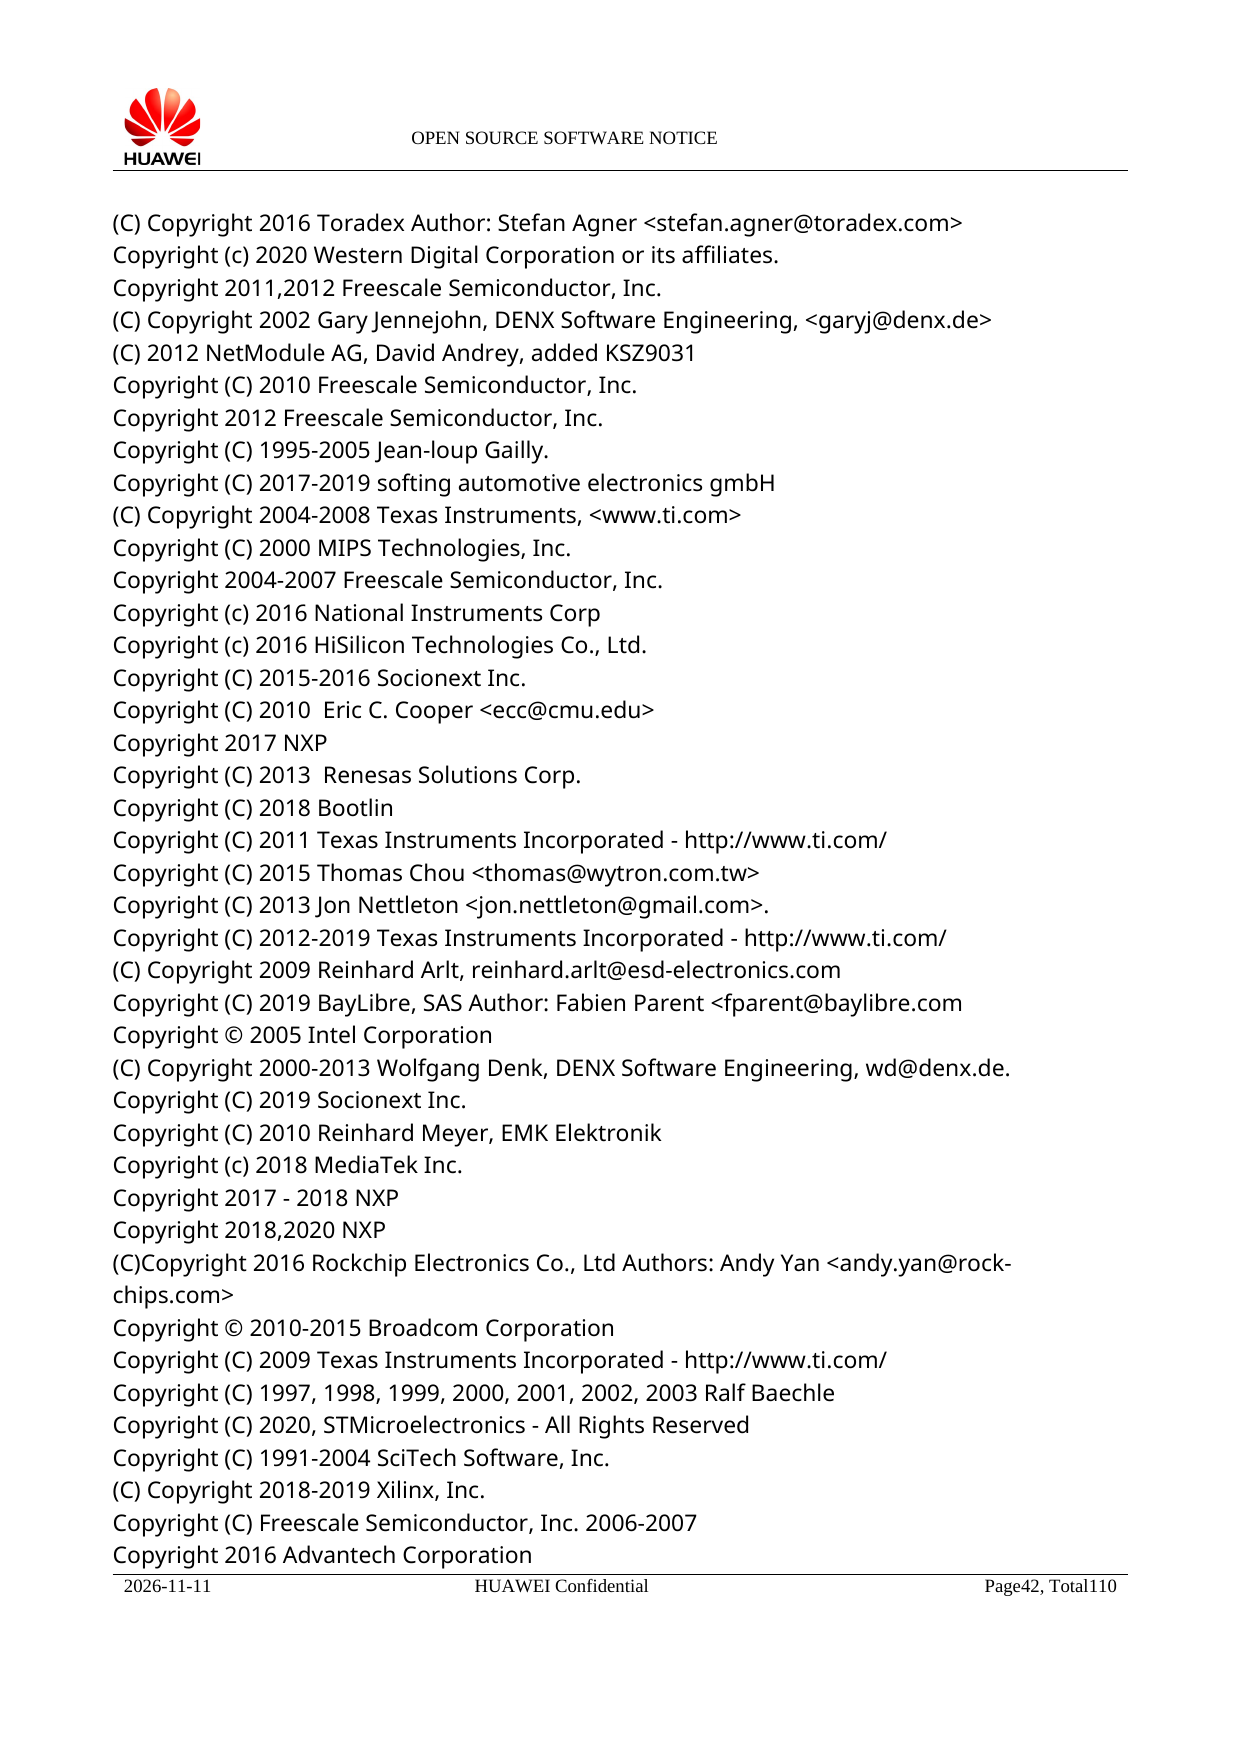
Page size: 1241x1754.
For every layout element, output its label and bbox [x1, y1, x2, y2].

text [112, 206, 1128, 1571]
picture [124, 88, 201, 165]
